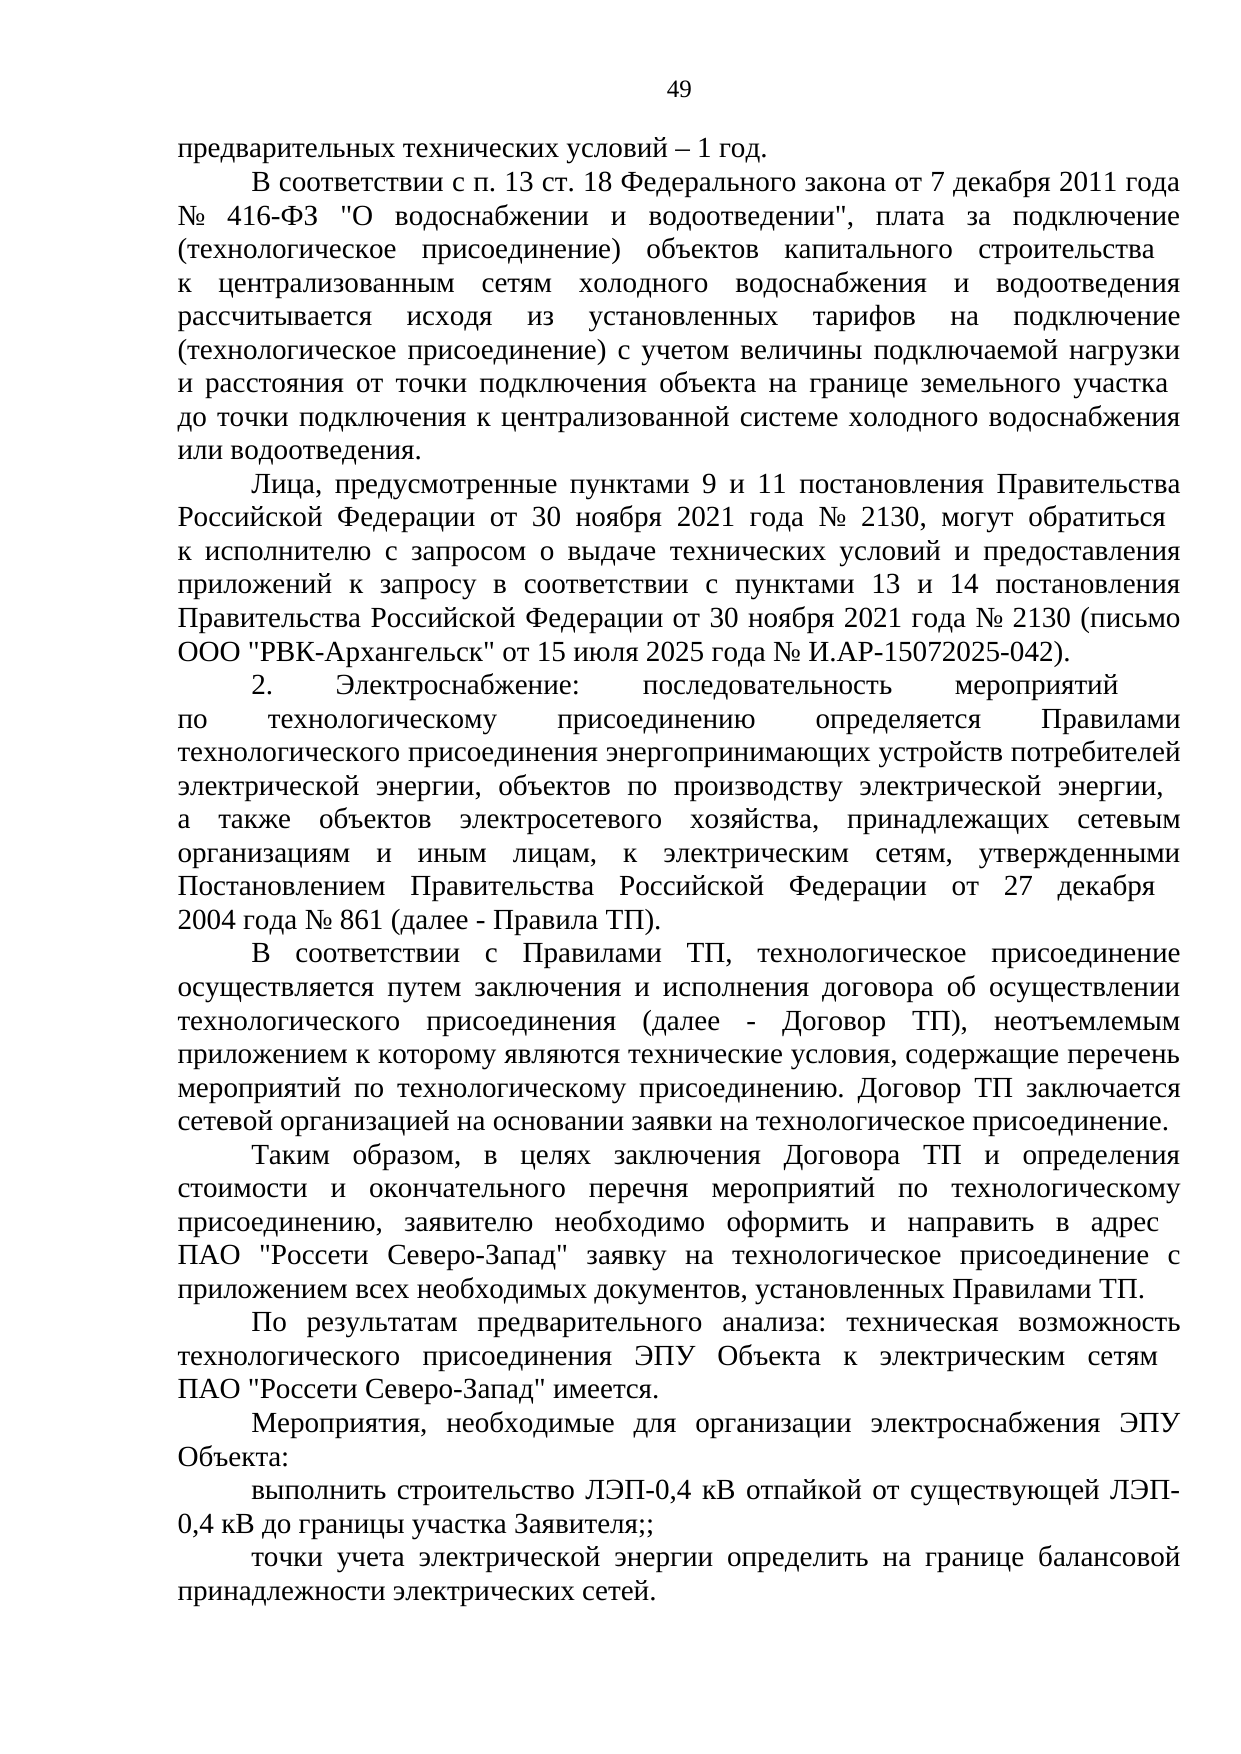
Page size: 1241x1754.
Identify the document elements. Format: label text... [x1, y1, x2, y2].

text В соответствии с п. 13 ст. 18 Федерального закона от 7 декабря 2011 года № 416-ФЗ "О водоснабжении и водоотведении", плата за подключение (технологическое присоединение) объектов капитального строительства к централизованным сетям холодного водоснабжения и водоотведения рассчитывается исходя из установленных тарифов на подключение (технологическое присоединение) с учетом величины подключаемой нагрузки и расстояния от точки подключения объекта на границе земельного участка до точки подключения к централизованной системе холодного водоснабжения или водоотведения. [177, 164, 1181, 466]
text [177, 131, 1181, 164]
text выполнить строительство ЛЭП-0,4 кВ отпайкой от существующей ЛЭП-0,4 кВ до границы участка Заявителя;; [177, 1472, 1181, 1539]
text точки учета электрической энергии определить на границе балансовой принадлежности электрических сетей. [177, 1539, 1181, 1606]
text В соответствии с Правилами ТП, технологическое присоединение осуществляется путем заключения и исполнения договора об осуществлении технологического присоединения (далее - Договор ТП), неотъемлемым приложением к которому являются технические условия, содержащие перечень мероприятий по технологическому присоединению. Договор ТП заключается сетевой организацией на основании заявки на технологическое присоединение. [177, 936, 1181, 1137]
text По результатам предварительного анализа: техническая возможность технологического присоединения ЭПУ Объекта к электрическим сетям ПАО "Россети Северо-Запад" имеется. [177, 1304, 1181, 1405]
text Мероприятия, необходимые для организации электроснабжения ЭПУ Объекта: [177, 1405, 1181, 1472]
text 2. Электроснабжение: последовательность мероприятий по технологическому присоединению определяется Правилами технологического присоединения энергопринимающих устройств потребителей электрической энергии, объектов по производству электрической энергии, а также объектов электросетевого хозяйства, принадлежащих сетевым организациям и иным лицам, к электрическим сетям, утвержденными Постановлением Правительства Российской Федерации от 27 декабря 2004 года № 861 (далее - Правила ТП). [177, 667, 1181, 936]
text Лица, предусмотренные пунктами 9 и 11 постановления Правительства Российской Федерации от 30 ноября 2021 года № 2130, могут обратиться к исполнителю с запросом о выдаче технических условий и предоставления приложений к запросу в соответствии с пунктами 13 и 14 постановления Правительства Российской Федерации от 30 ноября 2021 года № 2130 (письмо ООО "РВК-Архангельск" от 15 июля 2025 года № И.АР-15072025-042). [177, 466, 1181, 667]
text Таким образом, в целях заключения Договора ТП и определения стоимости и окончательного перечня мероприятий по технологическому присоединению, заявителю необходимо оформить и направить в адрес ПАО "Россети Северо-Запад" заявку на технологическое присоединение с приложением всех необходимых документов, установленных Правилами ТП. [177, 1137, 1181, 1304]
